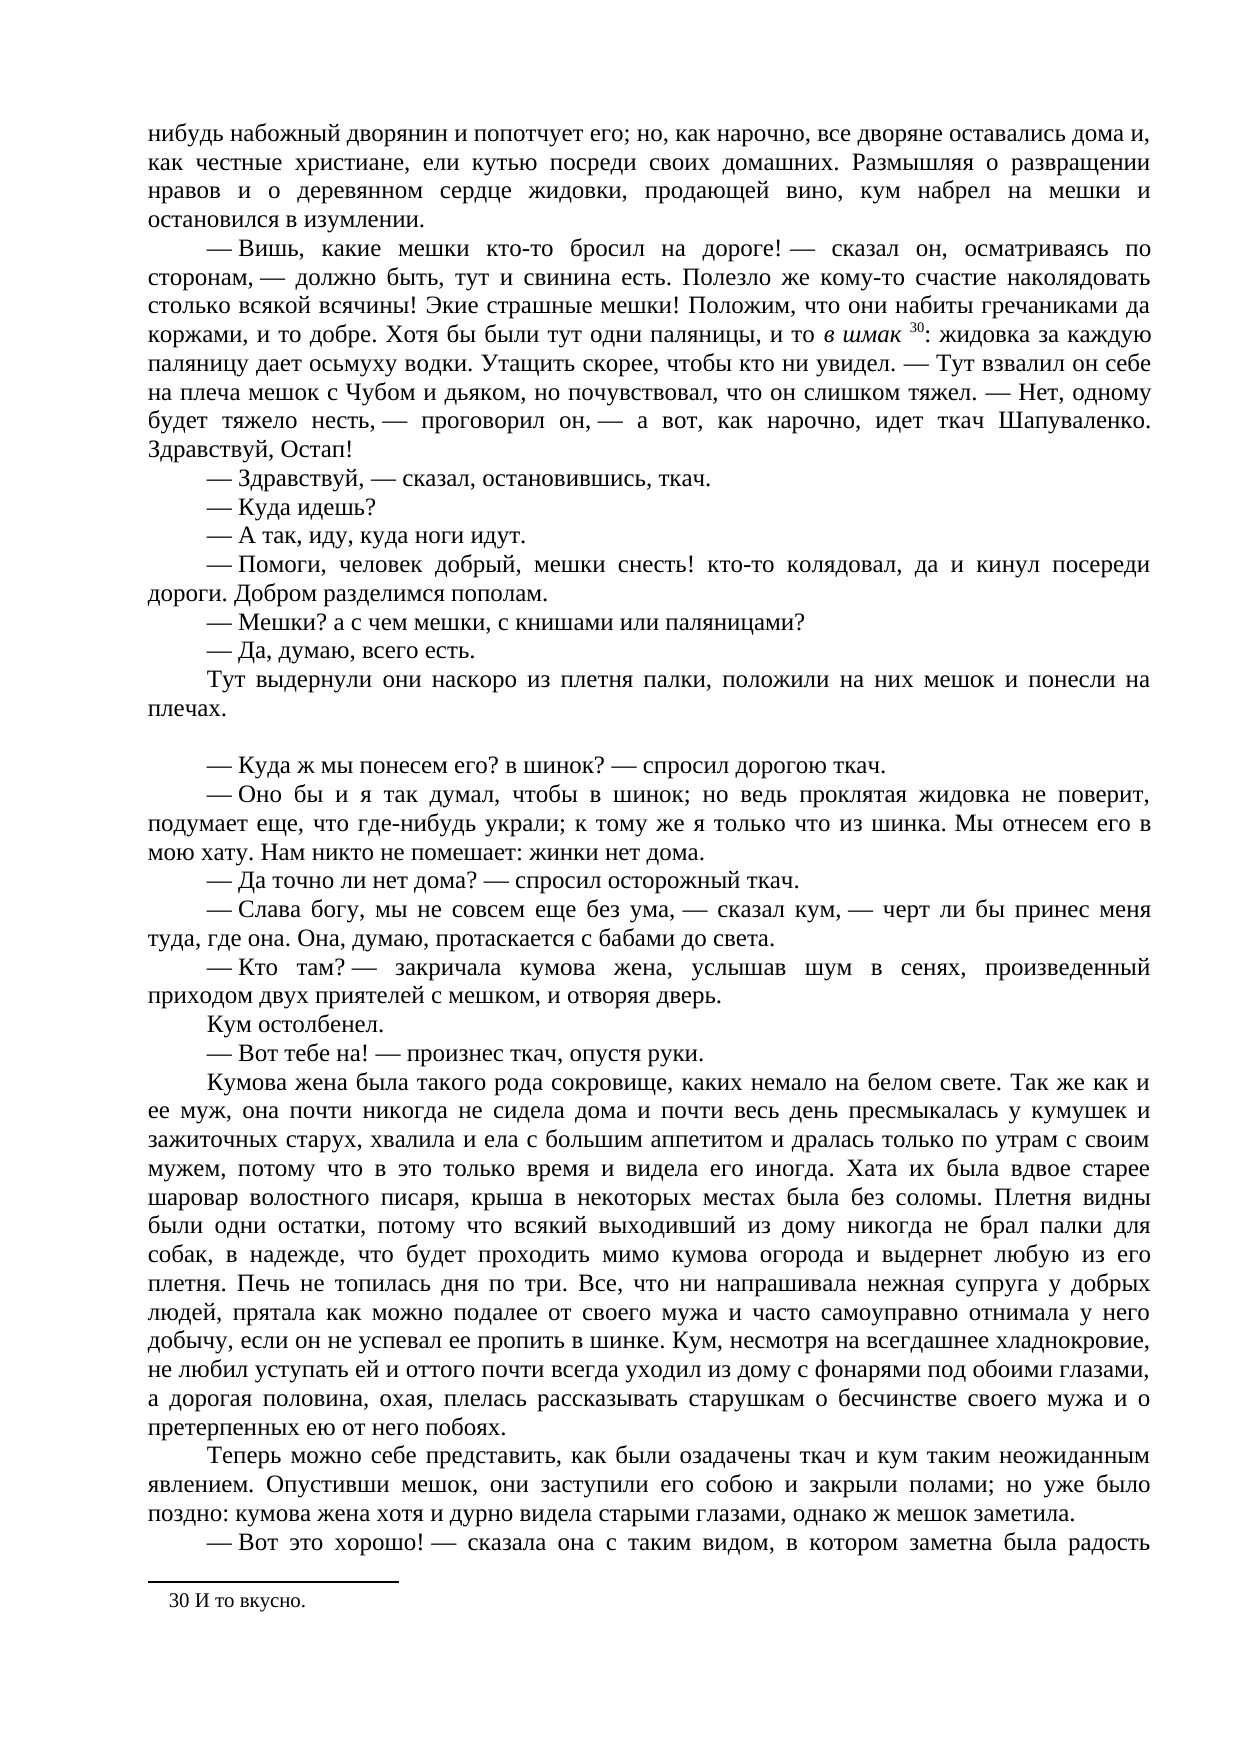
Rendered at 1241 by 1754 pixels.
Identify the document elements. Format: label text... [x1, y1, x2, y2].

text — Оно бы и я так думал, чтобы в шинок; но ведь проклятая жидовка не поверит, подумает еще, что где-нибудь украли; к тому же я только что из шинка. Мы отнесем его в мою хату. Нам никто не помешает: жинки нет дома. [148, 779, 1152, 866]
text — Куда идешь? [148, 492, 1152, 521]
text — Кто там? — закричала кумова жена, услышав шум в сенях, произведенный приходом двух приятелей с мешком, и отворяя дверь. [148, 952, 1152, 1009]
text — Вишь, какие мешки кто-то бросил на дороге! — сказал он, осматриваясь по сторонам, — должно быть, тут и свинина есть. Полезло же кому-то счастие наколядовать столько всякой всячины! Экие страшные мешки! Положим, что они набиты гречаниками да коржами, и то добре. Хотя бы были тут одни паляницы, и то в шмак : жидовка за каждую паляницу дает осьмуху водки. Утащить скорее, чтобы кто ни увидел. — Тут взвалил он себе на плеча мешок с Чубом и дьяком, но почувствовал, что он слишком тяжел. — Нет, одному будет тяжело несть, — проговорил он, — а вот, как нарочно, идет ткач Шапуваленко. Здравствуй, Остап! [148, 233, 1152, 463]
text Теперь можно себе представить, как были озадачены ткач и кум таким неожиданным явлением. Опустивши мешок, они заступили его собою и закрыли полами; но уже было поздно: кумова жена хотя и дурно видела старыми глазами, однако ж мешок заметила. [148, 1441, 1152, 1527]
text — Да точно ли нет дома? — спросил осторожный ткач. [148, 866, 1152, 894]
text — Здравствуй, — сказал, остановившись, ткач. [148, 463, 1152, 492]
text — Помоги, человек добрый, мешки снесть! кто-то колядовал, да и кинул посереди дороги. Добром разделимся пополам. [148, 549, 1152, 607]
text — Мешки? а с чем мешки, с книшами или паляницами? [148, 607, 1152, 636]
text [148, 118, 1152, 233]
text — Куда ж мы понесем его? в шинок? — спросил дорогою ткач. [148, 751, 1152, 779]
text — Да, думаю, всего есть. [148, 636, 1152, 664]
text — Вот тебе на! — произнес ткач, опустя руки. [148, 1038, 1152, 1067]
text Кум остолбенел. [148, 1009, 1152, 1038]
text — А так, иду, куда ноги идут. [148, 521, 1152, 549]
text Кумова жена была такого рода сокровище, каких немало на белом свете. Так же как и ее муж, она почти никогда не сидела дома и почти весь день пресмыкалась у кумушек и зажиточных старух, хвалила и ела с большим аппетитом и дралась только по утрам с своим мужем, потому что в это только время и видела его иногда. Хата их была вдвое старее шаровар волостного писаря, крыша в некоторых местах была без соломы. Плетня видны были одни остатки, потому что всякий выходивший из дому никогда не брал палки для собак, в надежде, что будет проходить мимо кумова огорода и выдернет любую из его плетня. Печь не топилась дня по три. Все, что ни напрашивала нежная супруга у добрых людей, прятала как можно подалее от своего мужа и часто самоуправно отнимала у него добычу, если он не успевал ее пропить в шинке. Кум, несмотря на всегдашнее хладнокровие, не любил уступать ей и оттого почти всегда уходил из дому с фонарями под обоими глазами, а дорогая половина, охая, плелась рассказывать старушкам о бесчинстве своего мужа и о претерпенных ею от него побоях. [148, 1067, 1152, 1441]
text Тут выдернули они наскоро из плетня палки, положили на них мешок и понесли на плечах. [148, 664, 1152, 722]
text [148, 1527, 1152, 1556]
text — Слава богу, мы не совсем еще без ума, — сказал кум, — черт ли бы принес меня туда, где она. Она, думаю, протаскается с бабами до света. [148, 894, 1152, 952]
